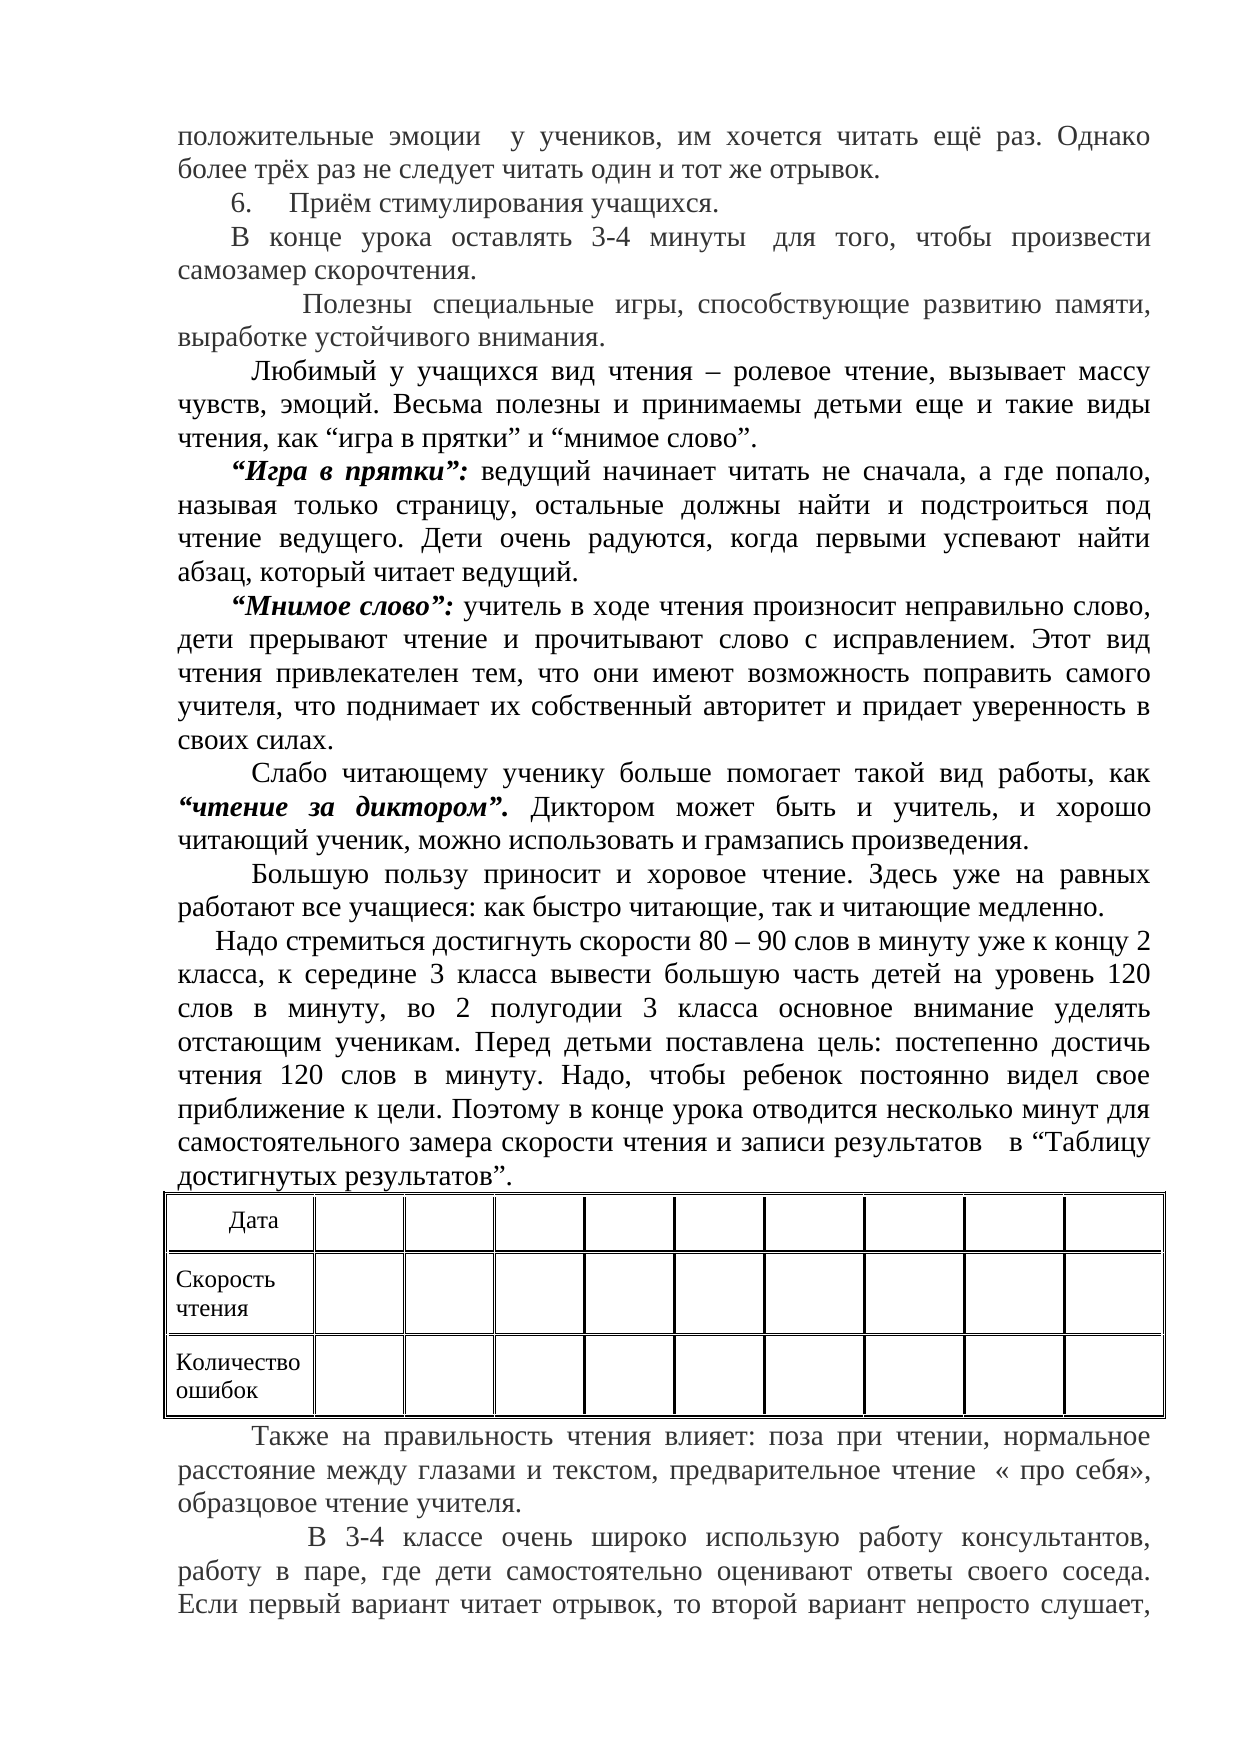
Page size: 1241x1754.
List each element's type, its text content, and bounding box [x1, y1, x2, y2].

table_header [495, 1195, 584, 1250]
table_cell [495, 1336, 584, 1415]
table_cell [1064, 1333, 1164, 1415]
table_cell [676, 1254, 763, 1333]
text Любимый у учащихся вид чтения – ролевое чтение, вызывает массу чувств, эмоций. Весьма полезны и принимаемы детьми еще и такие виды чтения, как “игра в прятки” и “мнимое слово”. [177, 353, 1152, 453]
table_header [764, 1193, 864, 1250]
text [177, 1519, 1152, 1620]
table_cell [1066, 1250, 1163, 1333]
table_cell Скорость чтения [167, 1250, 313, 1333]
table_cell [766, 1254, 863, 1333]
text 6. Приём стимулирования учащихся. [177, 185, 1152, 219]
table_header [315, 1195, 404, 1250]
table_cell [966, 1254, 1063, 1333]
table_cell [315, 1336, 404, 1415]
table_header [964, 1193, 1064, 1250]
table_header [584, 1195, 674, 1250]
text Слабо читающему ученику больше помогает такой вид работы, как “чтение за диктором”. Диктором может быть и учитель, и хорошо читающий ученик, можно использовать и грамзапись произведения. [177, 755, 1152, 856]
table_cell [496, 1254, 583, 1333]
table_cell [405, 1336, 494, 1415]
text “Мнимое слово”: учитель в ходе чтения произносит неправильно слово, дети прерывают чтение и прочитывают слово с исправлением. Этот вид чтения привлекателен тем, что они имеют возможность поправить самого учителя, что поднимает их собственный авторитет и придает уверенность в своих силах. [177, 588, 1152, 755]
table_cell [586, 1254, 673, 1333]
table_cell [866, 1254, 963, 1333]
text Также на правильность чтения влияет: поза при чтении, нормальное расстояние между глазами и текстом, предварительное чтение « про себя», образцовое чтение учителя. [177, 1419, 1152, 1519]
table_header [674, 1195, 764, 1250]
table_cell Количество ошибок [165, 1333, 315, 1415]
table_cell [584, 1336, 674, 1415]
text Полезны специальные игры, способствующие развитию памяти, выработке устойчивого внимания. [177, 286, 1152, 353]
table_header [864, 1193, 964, 1250]
table_cell [674, 1336, 764, 1415]
table_header [1064, 1195, 1163, 1250]
table_header [405, 1195, 494, 1250]
text В конце урока оставлять 3-4 минуты для того, чтобы произвести самозамер скорочтения. [177, 219, 1152, 286]
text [177, 118, 1152, 185]
text Надо стремиться достигнуть скорости 80 – 90 слов в минуту уже к концу 2 класса, к середине 3 класса вывести большую часть детей на уровень 120 слов в минуту, во 2 полугодии 3 класса основное внимание уделять отстающим ученикам. Перед детьми поставлена цель: постепенно достичь чтения 120 слов в минуту. Надо, чтобы ребенок постоянно видел свое приближение к цели. Поэтому в конце урока отводится несколько минут для самостоятельного замера скорости чтения и записи результатов в “Таблицу достигнутых результатов”. [177, 923, 1152, 1191]
text “Игра в прятки”: ведущий начинает читать не сначала, а где попало, называя только страницу, остальные должны найти и подстроиться под чтение ведущего. Дети очень радуются, когда первыми успевают найти абзац, который читает ведущий. [177, 453, 1152, 588]
table_cell [864, 1336, 964, 1415]
table_cell [406, 1254, 493, 1333]
table_cell [764, 1336, 864, 1415]
table_cell [316, 1254, 403, 1333]
table_header Дата [167, 1195, 315, 1250]
table_cell [964, 1336, 1064, 1415]
text Большую пользу приносит и хоровое чтение. Здесь уже на равных работают все учащиеся: как быстро читающие, так и читающие медленно. [177, 856, 1152, 923]
